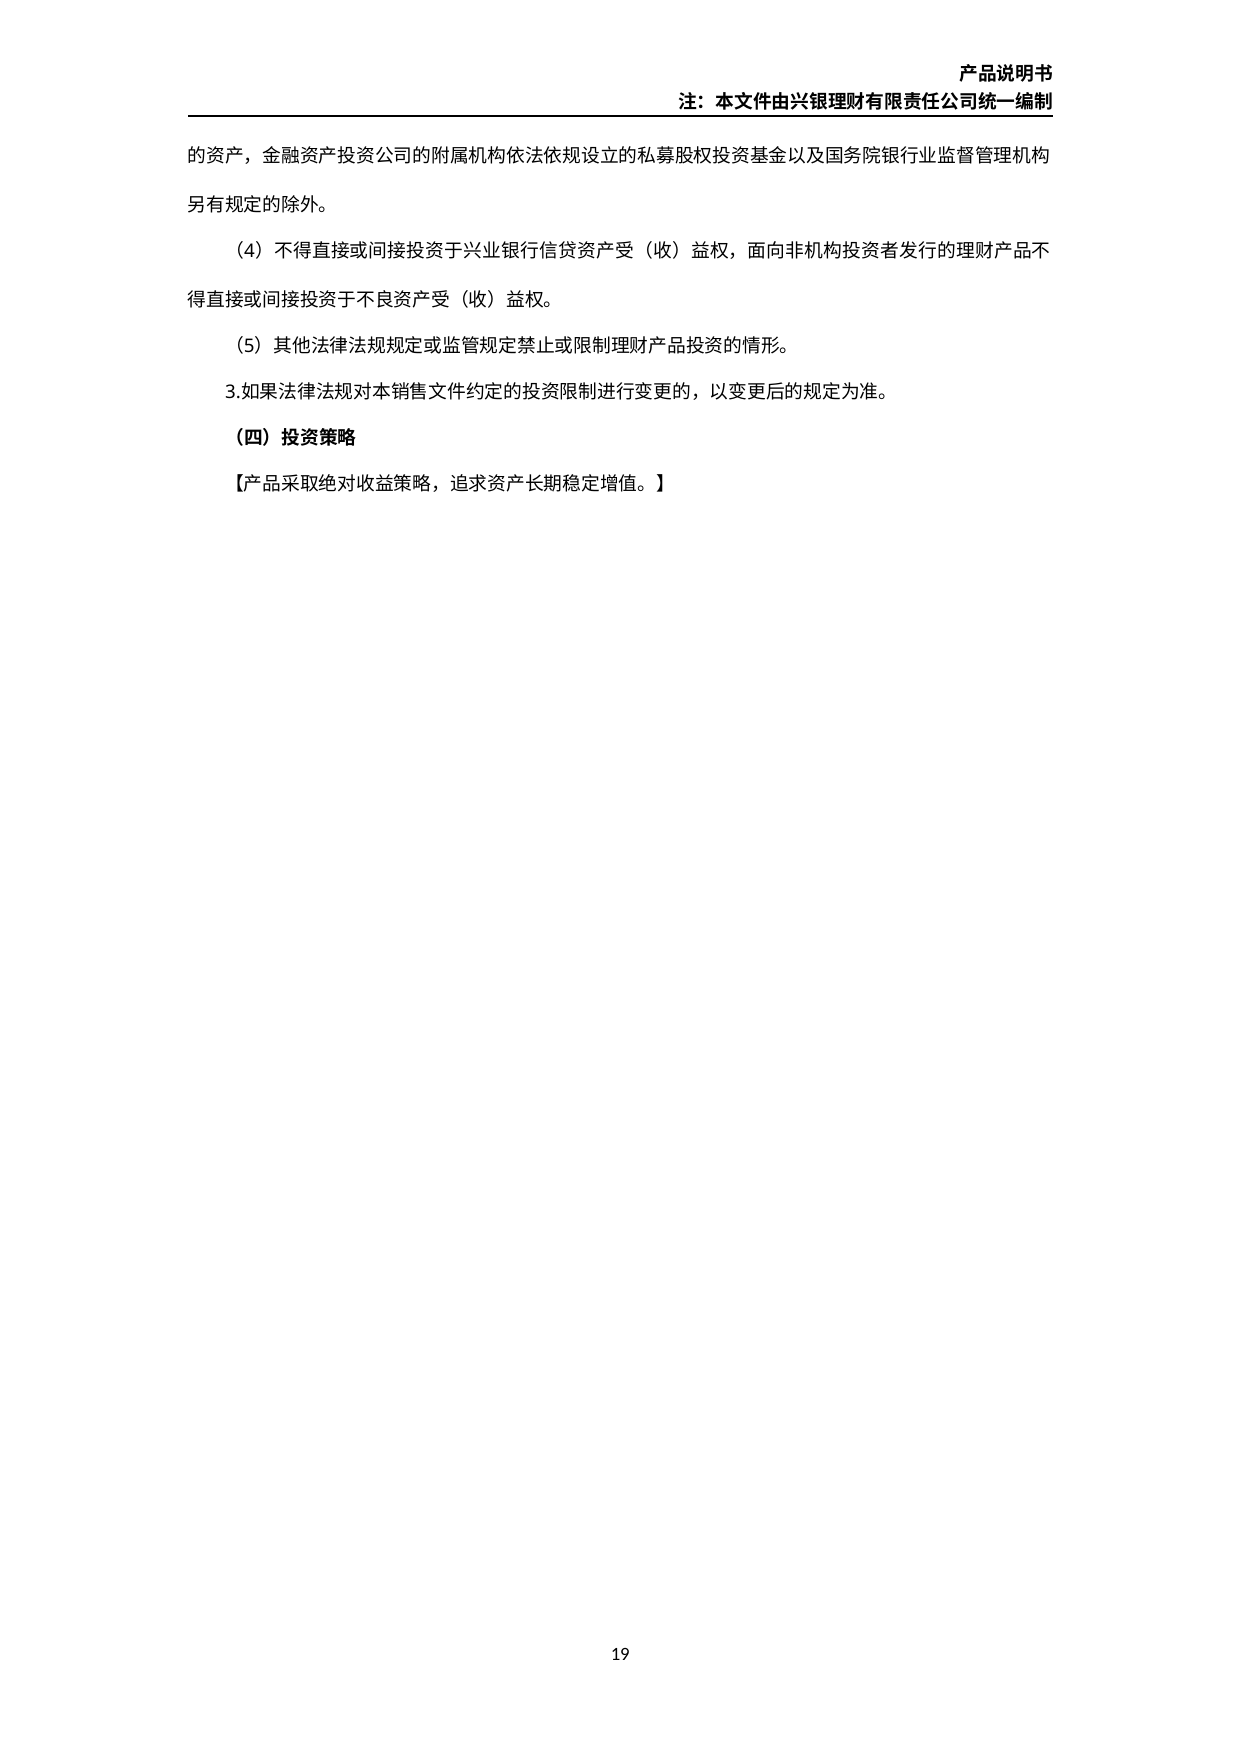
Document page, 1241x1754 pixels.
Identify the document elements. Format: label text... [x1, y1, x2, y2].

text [187, 138, 1053, 219]
text 【产品采取绝对收益策略，追求资产长期稳定增值。】 [187, 466, 1053, 498]
text （四）投资策略 [187, 420, 1053, 452]
text 3.如果法律法规对本销售文件约定的投资限制进行变更的，以变更后的规定为准。 [187, 374, 1053, 406]
text （4）不得直接或间接投资于兴业银行信贷资产受（收）益权，面向非机构投资者发行的理财产品不得直接或间接投资于不良资产受（收）益权。 [187, 233, 1053, 314]
text （5）其他法律法规规定或监管规定禁止或限制理财产品投资的情形。 [187, 328, 1053, 360]
